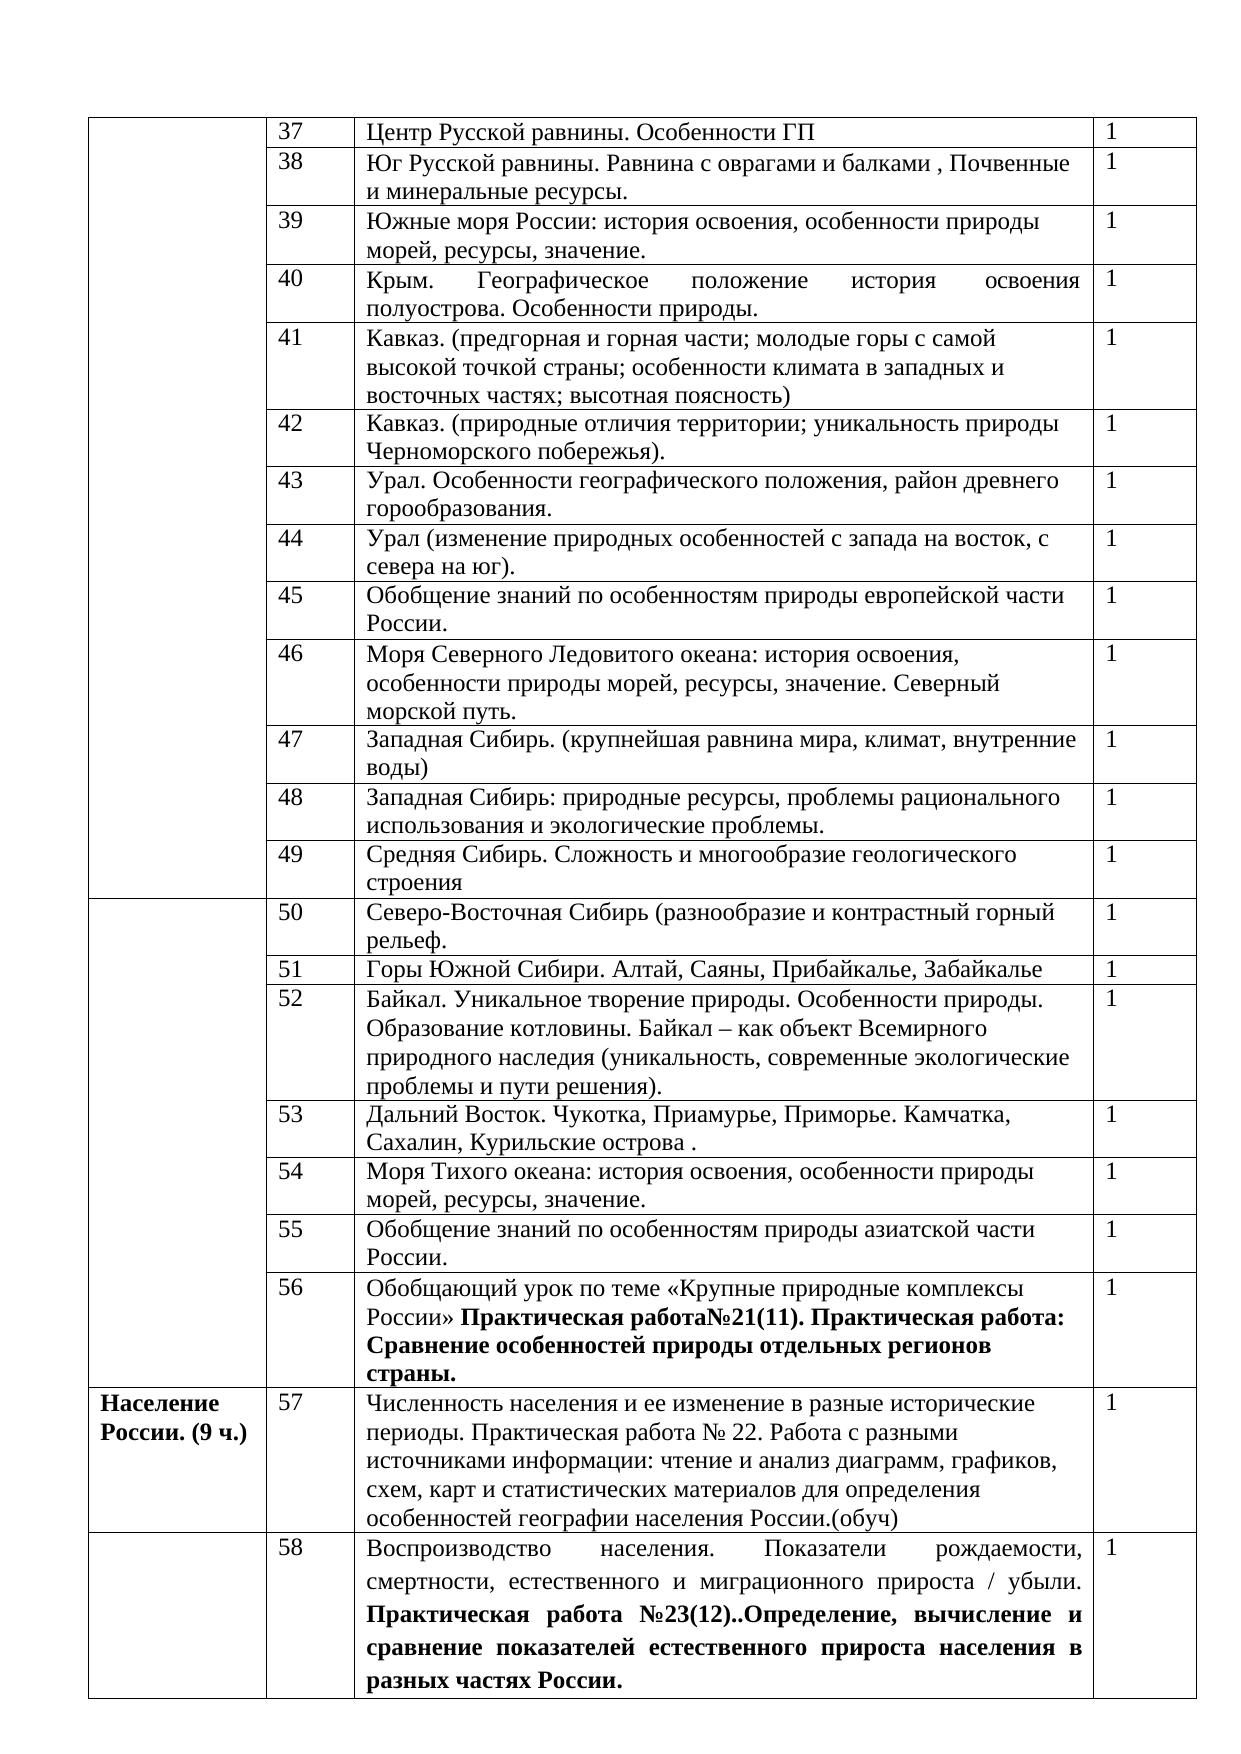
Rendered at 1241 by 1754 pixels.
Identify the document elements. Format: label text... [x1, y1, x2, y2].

table_cell 42 [267, 410, 354, 466]
table_cell Урал (изменение природных особенностей с запада на восток, с севера на юг). [355, 525, 1093, 581]
table_cell 1 [1094, 1388, 1196, 1532]
table_cell 57 [267, 1388, 354, 1532]
table_cell 50 [267, 899, 354, 955]
table_cell Западная Сибирь: природные ресурсы, проблемы рационального использования и экологические проблемы. [355, 784, 1093, 840]
table_cell 41 [267, 323, 354, 409]
table_cell 58 [267, 1533, 354, 1698]
table_cell 1 [1094, 985, 1196, 1099]
table_cell 47 [267, 726, 354, 782]
table_cell 39 [267, 206, 354, 264]
table_cell 53 [267, 1101, 354, 1157]
table_cell Кавказ. (предгорная и горная части; молодые горы с самой высокой точкой страны; особенности климата в западных и восточных частях; высотная поясность) [355, 323, 1093, 409]
table_cell Северо-Восточная Сибирь (разнообразие и контрастный горный рельеф. [355, 899, 1093, 955]
table_cell 43 [267, 467, 354, 524]
table_cell 52 [267, 985, 354, 1099]
table_cell 1 [1094, 206, 1196, 264]
table_cell 45 [267, 582, 354, 638]
table_cell 1 [1094, 841, 1196, 897]
table_cell Центр Русской равнины. Особенности ГП [355, 118, 1093, 147]
table_cell 1 [1094, 323, 1196, 409]
table_cell Обобщение знаний по особенностям природы азиатской части России. [355, 1215, 1093, 1272]
table_cell 1 [1094, 1533, 1196, 1698]
table_cell Моря Северного Ледовитого океана: история освоения, особенности природы морей, ресурсы, значение. Северный морской путь. [355, 640, 1093, 725]
table_cell Средняя Сибирь. Сложность и многообразие геологического строения [355, 841, 1093, 897]
table_cell 1 [1094, 1158, 1196, 1214]
table_cell 1 [1094, 1101, 1196, 1157]
table_cell 46 [267, 640, 354, 725]
table_cell 44 [267, 525, 354, 581]
table_cell 1 [1094, 1215, 1196, 1272]
table_cell Воспроизводство населения. Показатели рождаемости, смертности, естественного и миграционного прироста / убыли. Практическая работа №23(12)..Определение, вычисление и сравнение показателей естественного прироста населения в разных частях России. [355, 1533, 1093, 1698]
table_cell Горы Южной Сибири. Алтай, Саяны, Прибайкалье, Забайкалье [355, 956, 1093, 983]
table_cell [89, 118, 266, 897]
table_cell 56 [267, 1273, 354, 1387]
table_cell Байкал. Уникальное творение природы. Особенности природы. Образование котловины. Байкал – как объект Всемирного природного наследия (уникальность, современные экологические проблемы и пути решения). [355, 985, 1093, 1099]
table_cell Урал. Особенности географического положения, район древнего горообразования. [355, 467, 1093, 524]
table_cell 1 [1094, 640, 1196, 725]
table_cell Обобщение знаний по особенностям природы европейской части России. [355, 582, 1093, 638]
table_cell Крым. Географическое положение история освоения полуострова. Особенности природы. [355, 265, 1093, 322]
table_cell Дальний Восток. Чукотка, Приамурье, Приморье. Камчатка, Сахалин, Курильские острова . [355, 1101, 1093, 1157]
table_cell 1 [1094, 525, 1196, 581]
table_cell 1 [1094, 582, 1196, 638]
table_cell Численность населения и ее изменение в разные исторические периоды. Практическая работа № 22. Работа с разными источниками информации: чтение и анализ диаграмм, графиков, схем, карт и статистических материалов для определения особенностей географии населения России.(обуч) [355, 1388, 1093, 1532]
table_cell 1 [1094, 956, 1196, 983]
table_cell Юг Русской равнины. Равнина с оврагами и балками , Почвенные и минеральные ресурсы. [355, 148, 1093, 205]
table_cell 1 [1094, 1273, 1196, 1387]
table_cell 1 [1094, 265, 1196, 322]
table_cell 1 [1094, 784, 1196, 840]
table_cell [89, 1533, 266, 1698]
table_cell Кавказ. (природные отличия территории; уникальность природы Черноморского побережья). [355, 410, 1093, 466]
table_cell Население России. (9 ч.) [89, 1388, 266, 1532]
table_cell 1 [1094, 118, 1196, 147]
table_cell Обобщающий урок по теме «Крупные природные комплексы России» Практическая работа№21(11). Практическая работа: Сравнение особенностей природы отдельных регионов страны. [355, 1273, 1093, 1387]
table_cell 1 [1094, 410, 1196, 466]
table_cell 38 [267, 148, 354, 205]
table_cell 1 [1094, 467, 1196, 524]
table_cell Моря Тихого океана: история освоения, особенности природы морей, ресурсы, значение. [355, 1158, 1093, 1214]
table_cell 55 [267, 1215, 354, 1272]
table_cell Южные моря России: история освоения, особенности природы морей, ресурсы, значение. [355, 206, 1093, 264]
table_cell 54 [267, 1158, 354, 1214]
table_cell 51 [267, 956, 354, 983]
table_cell Западная Сибирь. (крупнейшая равнина мира, климат, внутренние воды) [355, 726, 1093, 782]
table_cell [89, 899, 266, 1387]
table_cell 40 [267, 265, 354, 322]
table_cell 49 [267, 841, 354, 897]
table_cell 37 [267, 118, 354, 147]
table_cell 48 [267, 784, 354, 840]
table_cell 1 [1094, 148, 1196, 205]
table_cell 1 [1094, 726, 1196, 782]
table_cell 1 [1094, 899, 1196, 955]
